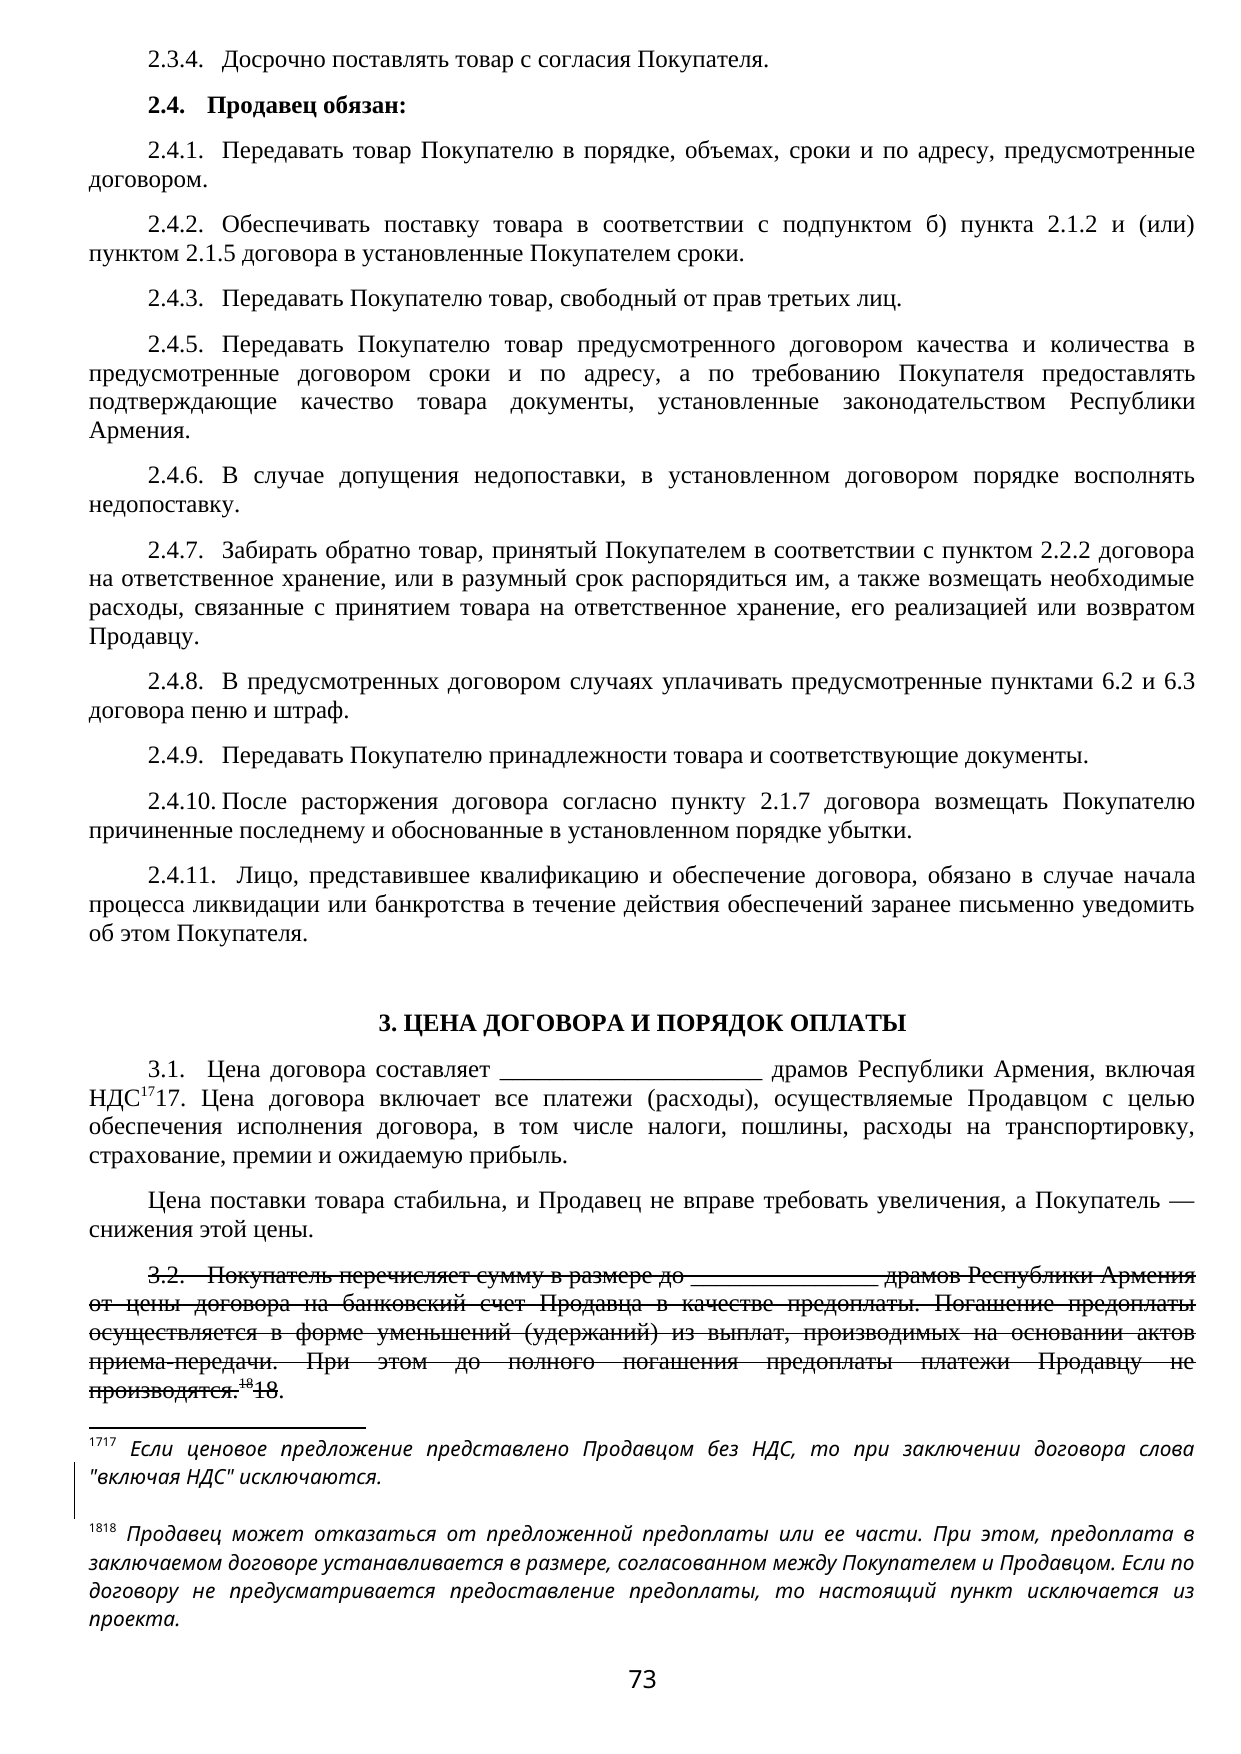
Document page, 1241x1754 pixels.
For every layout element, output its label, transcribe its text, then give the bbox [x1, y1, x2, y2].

text 2.4.5. Передавать Покупателю товар предусмотренного договором качества и количества в предусмотренные договором сроки и по адресу, а по требованию Покупателя предоставлять подтверждающие качество товара документы, установленные законодательством Республики Армения. [89, 329, 1196, 444]
text 2.4.3. Передавать Покупателю товар, свободный от прав третьих лиц. [89, 283, 1196, 312]
text 2.4.6. В случае допущения недопоставки, в установленном договором порядке восполнять недопоставку. [89, 461, 1196, 518]
text 2.4.10. После расторжения договора согласно пункту 2.1.7 договора возмещать Покупателю причиненные последнему и обоснованные в установленном порядке убытки. [89, 786, 1196, 843]
text 2.3.4. Досрочно поставлять товар с согласия Покупателя. [89, 44, 1196, 73]
text 2.4.8. В предусмотренных договором случаях уплачивать предусмотренные пунктами 6.2 и 6.3 договора пеню и штраф. [89, 666, 1196, 724]
text Цена поставки товара стабильна, и Продавец не вправе требовать увеличения, а Покупатель — снижения этой цены. [89, 1186, 1196, 1243]
text 2.4.1. Передавать товар Покупателю в порядке, объемах, сроки и по адресу, предусмотренные договором. [89, 135, 1196, 193]
text 3.2. Покупатель перечисляет сумму в размере до _______________ драмов Республики Армения от цены договора на банковский счет Продавца в качестве предоплаты. Погашение предоплаты осуществляется в форме уменьшений (удержаний) из выплат, производимых на основании актов приема-передачи. При этом до полного погашения предоплаты платежи Продавцу не производятся.18. [89, 1260, 1196, 1304]
text 3.1. Цена договора составляет _____________________ драмов Республики Армения, включая НДС17. Цена договора включает все платежи (расходы), осуществляемые Продавцом с целью обеспечения исполнения договора, в том числе налоги, пошлины, расходы на транспортировку, страхование, премии и ожидаемую прибыль. [89, 1054, 1196, 1169]
text 3.2. Покупатель перечисляет сумму в размере до _______________ драмов Республики Армения от цены договора на банковский счет Продавца в качестве предоплаты. Погашение предоплаты осуществляется в форме уменьшений (удержаний) из выплат, производимых на основании актов приема-передачи. При этом до полного погашения предоплаты платежи Продавцу не производятся.18. [89, 1306, 1196, 1333]
text 3.2. Покупатель перечисляет сумму в размере до _______________ драмов Республики Армения от цены договора на банковский счет Продавца в качестве предоплаты. Погашение предоплаты осуществляется в форме уменьшений (удержаний) из выплат, производимых на основании актов приема-передачи. При этом до полного погашения предоплаты платежи Продавцу не производятся.18. [89, 1334, 1196, 1362]
text 2.4.11. Лицо, представившее квалификацию и обеспечение договора, обязано в случае начала процесса ликвидации или банкротства в течение действия обеспечений заранее письменно уведомить об этом Покупателя. [89, 860, 1196, 946]
text 3.2. Покупатель перечисляет сумму в размере до _______________ драмов Республики Армения от цены договора на банковский счет Продавца в качестве предоплаты. Погашение предоплаты осуществляется в форме уменьшений (удержаний) из выплат, производимых на основании актов приема-передачи. При этом до полного погашения предоплаты платежи Продавцу не производятся.18. [89, 1363, 1196, 1403]
text 2.4.2. Обеспечивать поставку товара в соответствии с подпунктом б) пункта 2.1.2 и (или) пунктом 2.1.5 договора в установленные Покупателем сроки. [89, 209, 1196, 267]
text 2.4.7. Забирать обратно товар, принятый Покупателем в соответствии с пунктом 2.2.2 договора на ответственное хранение, или в разумный срок распорядиться им, а также возмещать необходимые расходы, связанные с принятием товара на ответственное хранение, его реализацией или возвратом Продавцу. [89, 535, 1196, 650]
text 2.4. Продавец обязан: [89, 90, 1196, 118]
text 3. ЦЕНА ДОГОВОРА И ПОРЯДОК ОПЛАТЫ [89, 1008, 1196, 1037]
text 2.4.9. Передавать Покупателю принадлежности товара и соответствующие документы. [89, 741, 1196, 769]
